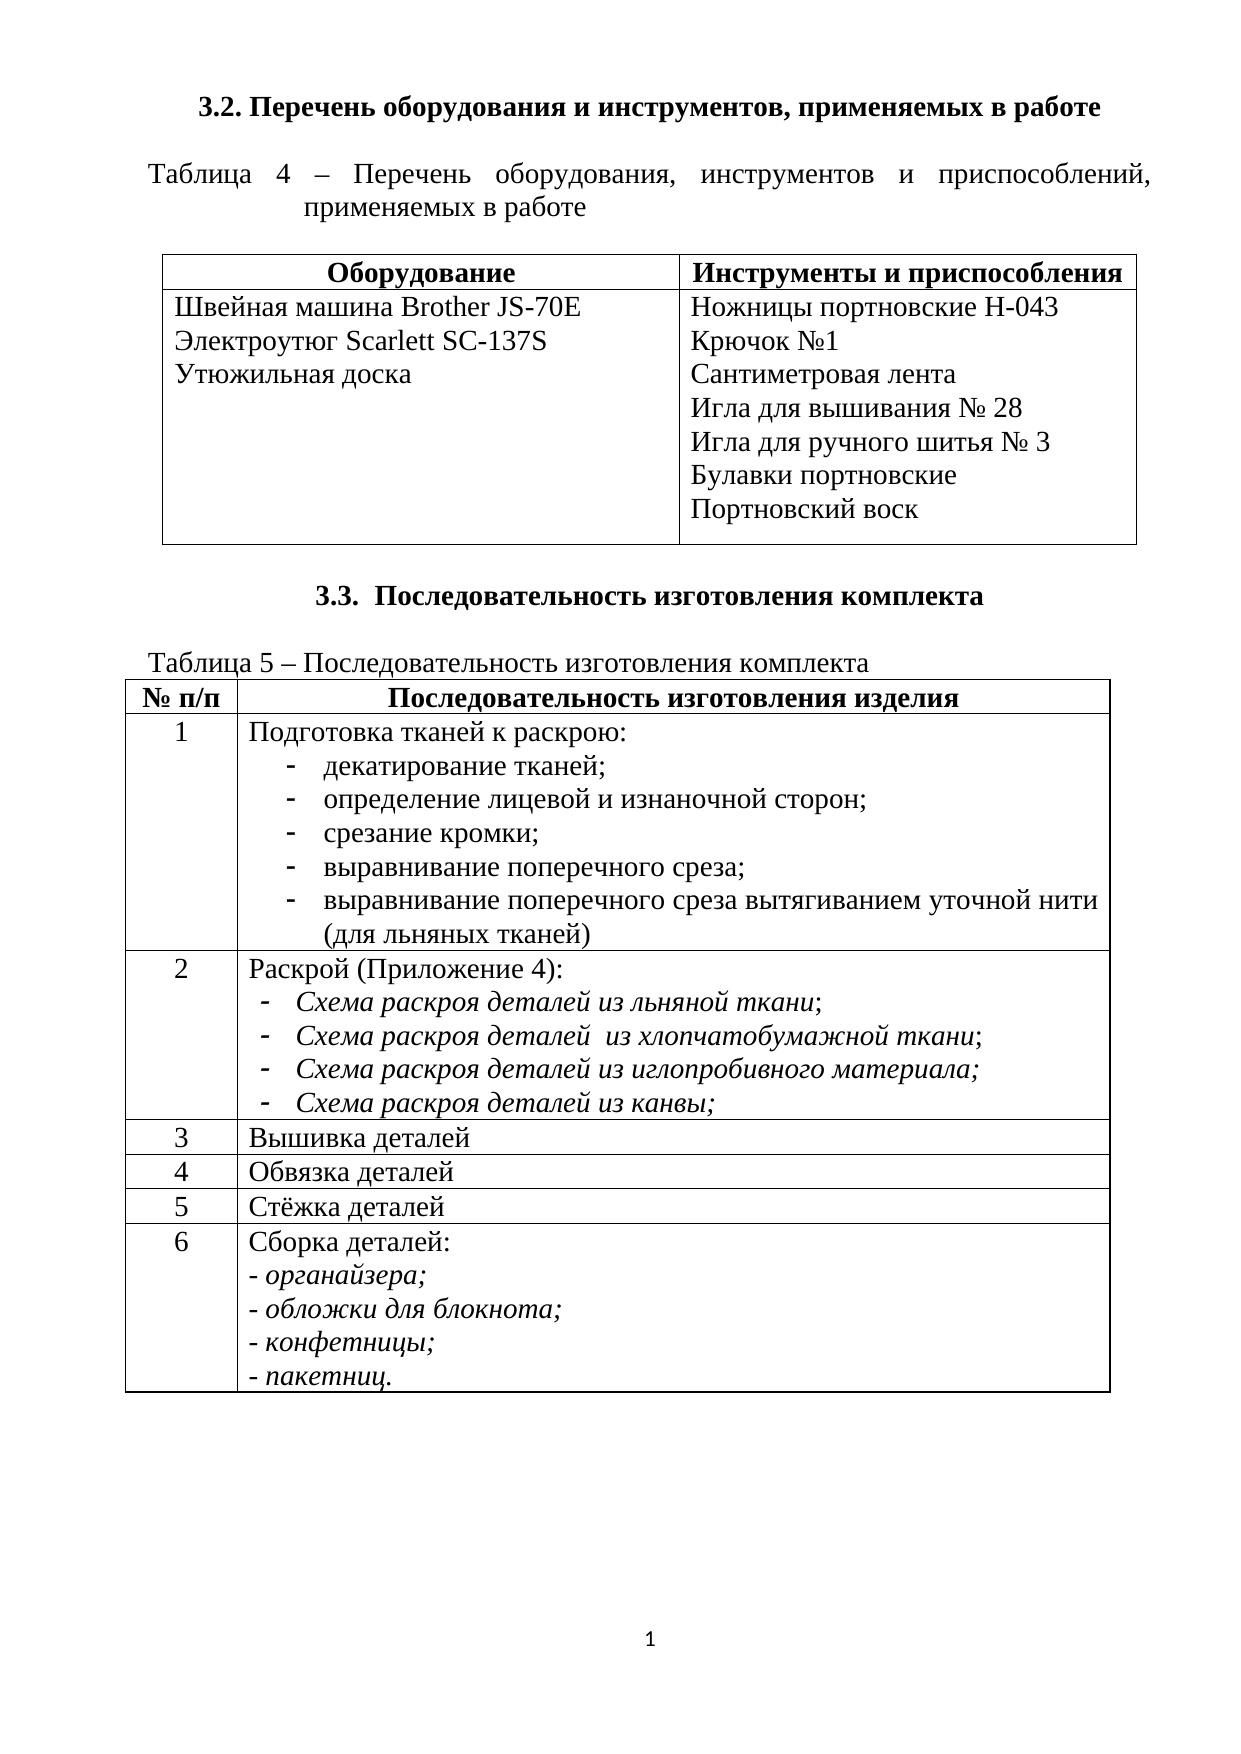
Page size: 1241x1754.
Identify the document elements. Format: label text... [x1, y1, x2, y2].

table_cell Обвязка деталей [238, 1155, 1109, 1188]
table_cell Ножницы портновские Н-043 Крючок №1 Сантиметровая лента Игла для вышивания № 28 Игла для ручного шитья № 3 Булавки портновские Портновский воск [680, 290, 1136, 543]
table_cell Раскрой (Приложение 4): Схема раскроя деталей из льняной ткани; Схема раскроя деталей из хлопчатобумажной ткани; Схема раскроя деталей из иглопробивного материала; Схема раскроя деталей из канвы; [238, 951, 1109, 1119]
table_header Последовательность изготовления изделия [238, 680, 1109, 713]
text Таблица 5 – Последовательность изготовления комплекта [148, 645, 1152, 679]
table_cell 4 [126, 1155, 237, 1188]
table_cell 2 [126, 951, 237, 1119]
text Таблица 4 – Перечень оборудования, инструментов и приспособлений, применяемых в работе [148, 156, 1152, 223]
table_cell Подготовка тканей к раскрою: декатирование тканей; определение лицевой и изнаночной сторон; срезание кромки; выравнивание поперечного среза; выравнивание поперечного среза вытягиванием уточной нити (для льняных тканей) [238, 714, 1109, 950]
table_cell 5 [126, 1189, 237, 1223]
table_cell Стёжка деталей [238, 1189, 1109, 1223]
table_cell 1 [126, 714, 237, 950]
table_cell Сборка деталей: - органайзера; - обложки для блокнота; - конфетницы; - пакетниц. [238, 1224, 1109, 1391]
table_cell 3 [126, 1120, 237, 1153]
text 3.2. Перечень оборудования и инструментов, применяемых в работе [148, 89, 1152, 122]
list Последовательность изготовления комплекта [148, 578, 1152, 612]
table_header Инструменты и приспособления [680, 255, 1136, 288]
table_cell Швейная машина Brother JS-70E Электроутюг Scarlett SC-137S Утюжильная доска [163, 290, 679, 543]
table_header № п/п [126, 680, 237, 713]
table_cell 6 [126, 1224, 237, 1391]
table_header Оборудование [163, 255, 679, 288]
table_cell Вышивка деталей [238, 1120, 1109, 1153]
